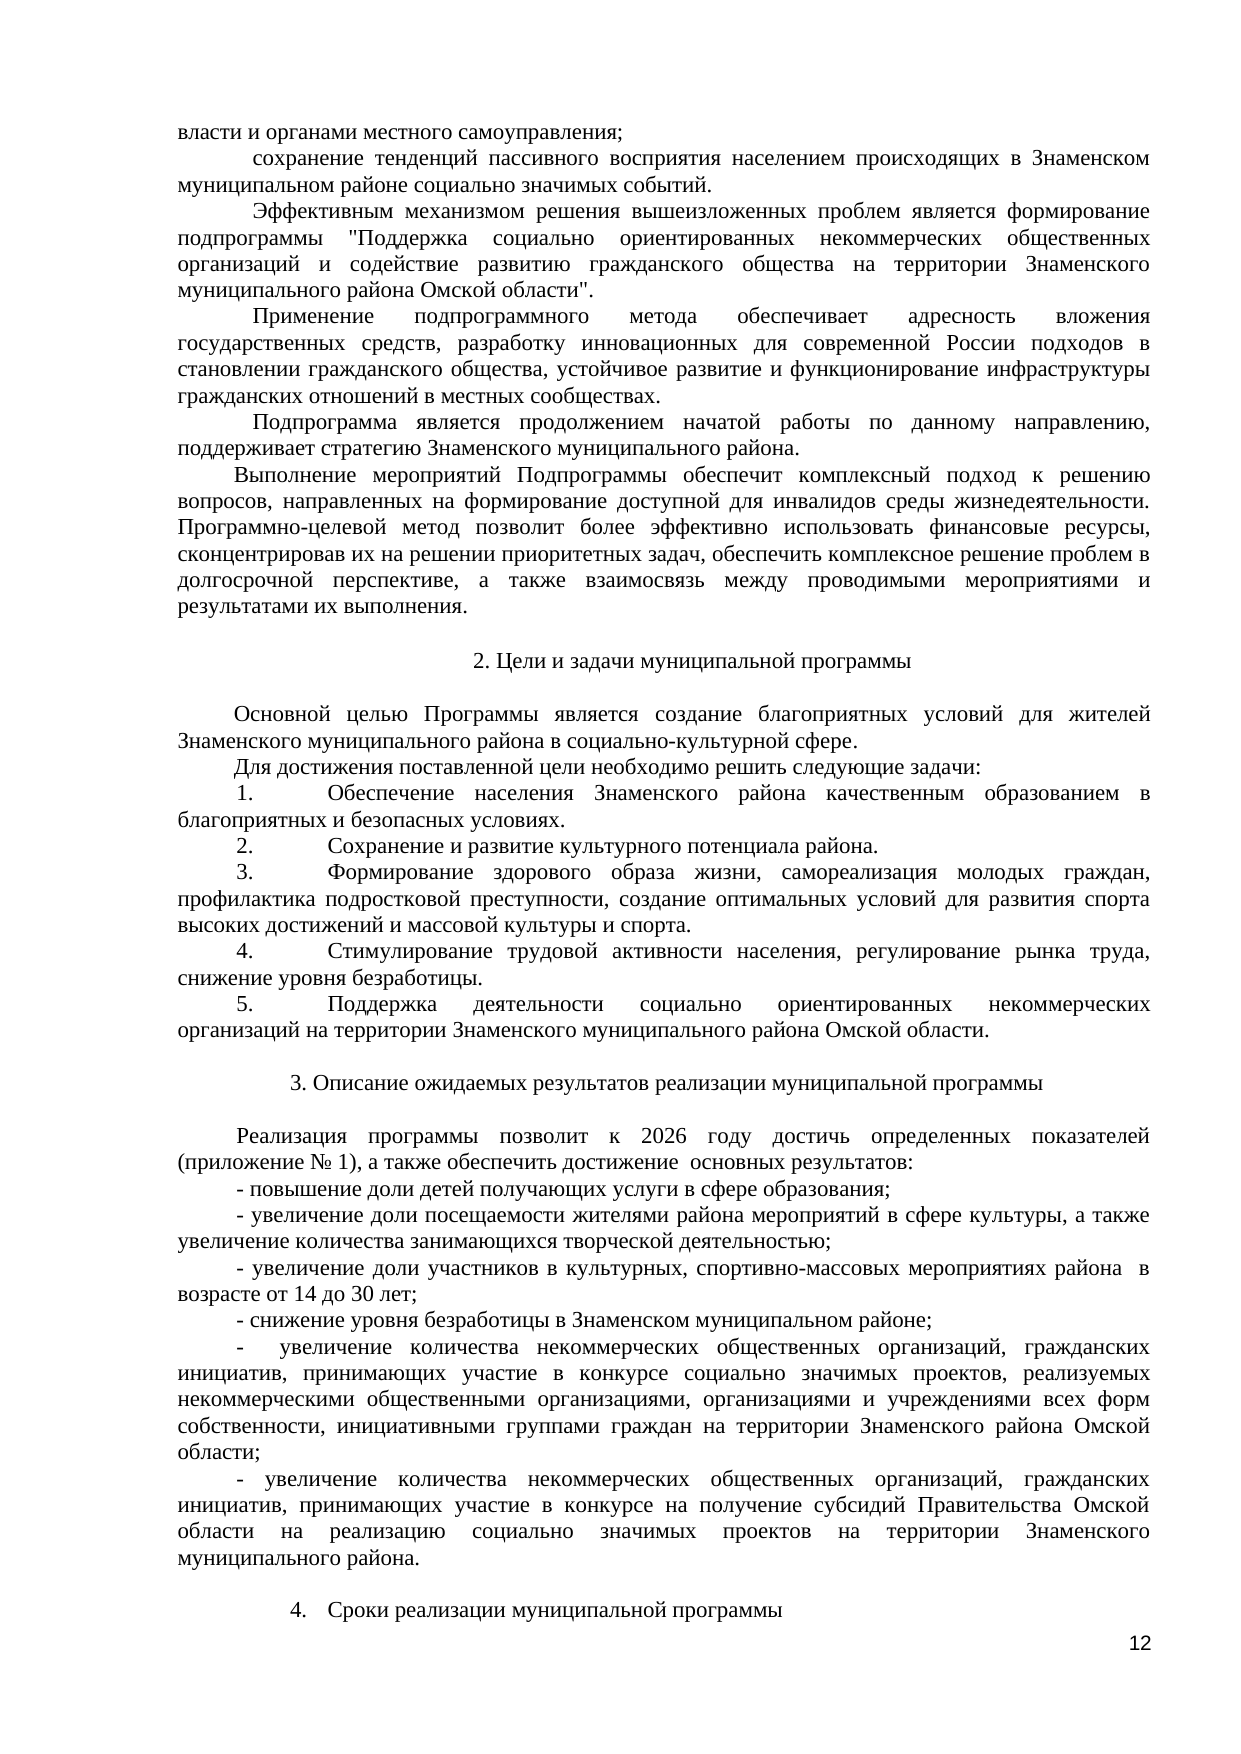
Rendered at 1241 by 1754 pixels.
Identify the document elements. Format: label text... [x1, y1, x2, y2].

text - снижение уровня безработицы в Знаменском муниципальном районе; [177, 1306, 1152, 1333]
list Обеспечение населения Знаменского района качественным образованием в благоприятных и безопасных условиях. [177, 779, 1152, 832]
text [177, 118, 1152, 144]
text Подпрограмма является продолжением начатой работы по данному направлению, поддерживает стратегию Знаменского муниципального района. [177, 408, 1152, 461]
text 2. Цели и задачи муниципальной программы [177, 648, 1152, 674]
list Формирование здорового образа жизни, самореализация молодых граждан, профилактика подростковой преступности, создание оптимальных условий для развития спорта высоких достижений и массовой культуры и спорта. [177, 858, 1152, 937]
text - увеличение количества некоммерческих общественных организаций, гражданских инициатив, принимающих участие в конкурсе социально значимых проектов, реализуемых некоммерческими общественными организациями, организациями и учреждениями всех форм собственности, инициативными группами граждан на территории Знаменского района Омской области; [177, 1333, 1152, 1464]
text Выполнение мероприятий Подпрограммы обеспечит комплексный подход к решению вопросов, направленных на формирование доступной для инвалидов среды жизнедеятельности. Программно-целевой метод позволит более эффективно использовать финансовые ресурсы, сконцентрировав их на решении приоритетных задач, обеспечить комплексное решение проблем в долгосрочной перспективе, а также взаимосвязь между проводимыми мероприятиями и результатами их выполнения. [177, 461, 1152, 619]
list Поддержка деятельности социально ориентированных некоммерческих организаций на территории Знаменского муниципального района Омской области. [177, 990, 1152, 1043]
text Основной целью Программы является создание благоприятных условий для жителей Знаменского муниципального района в социально-культурной сфере. [177, 700, 1152, 753]
text Эффективным механизмом решения вышеизложенных проблем является формирование подпрограммы "Поддержка социально ориентированных некоммерческих общественных организаций и содействие развитию гражданского общества на территории Знаменского муниципального района Омской области". [177, 197, 1152, 303]
list Стимулирование трудовой активности населения, регулирование рынка труда, снижение уровня безработицы. [177, 937, 1152, 990]
list 3. Описание ожидаемых результатов реализации муниципальной программы [290, 1069, 1152, 1096]
list Сохранение и развитие культурного потенциала района. [177, 832, 1152, 858]
text Применение подпрограммного метода обеспечивает адресность вложения государственных средств, разработку инновационных для современной России подходов в становлении гражданского общества, устойчивое развитие и функционирование инфраструктуры гражданских отношений в местных сообществах. [177, 303, 1152, 408]
text - увеличение доли участников в культурных, спортивно-массовых мероприятиях района в возрасте от 14 до 30 лет; [177, 1254, 1152, 1306]
list Сроки реализации муниципальной программы [290, 1596, 1152, 1623]
text Реализация программы позволит к 2026 году достичь определенных показателей (приложение № 1), а также обеспечить достижение основных результатов: [177, 1122, 1152, 1175]
text - увеличение доли посещаемости жителями района мероприятий в сфере культуры, а также увеличение количества занимающихся творческой деятельностью; [177, 1201, 1152, 1254]
text сохранение тенденций пассивного восприятия населением происходящих в Знаменском муниципальном районе социально значимых событий. [177, 144, 1152, 197]
text - увеличение количества некоммерческих общественных организаций, гражданских инициатив, принимающих участие в конкурсе на получение субсидий Правительства Омской области на реализацию социально значимых проектов на территории Знаменского муниципального района. [177, 1464, 1152, 1570]
text Для достижения поставленной цели необходимо решить следующие задачи: [177, 753, 1152, 779]
text - повышение доли детей получающих услуги в сфере образования; [177, 1175, 1152, 1201]
